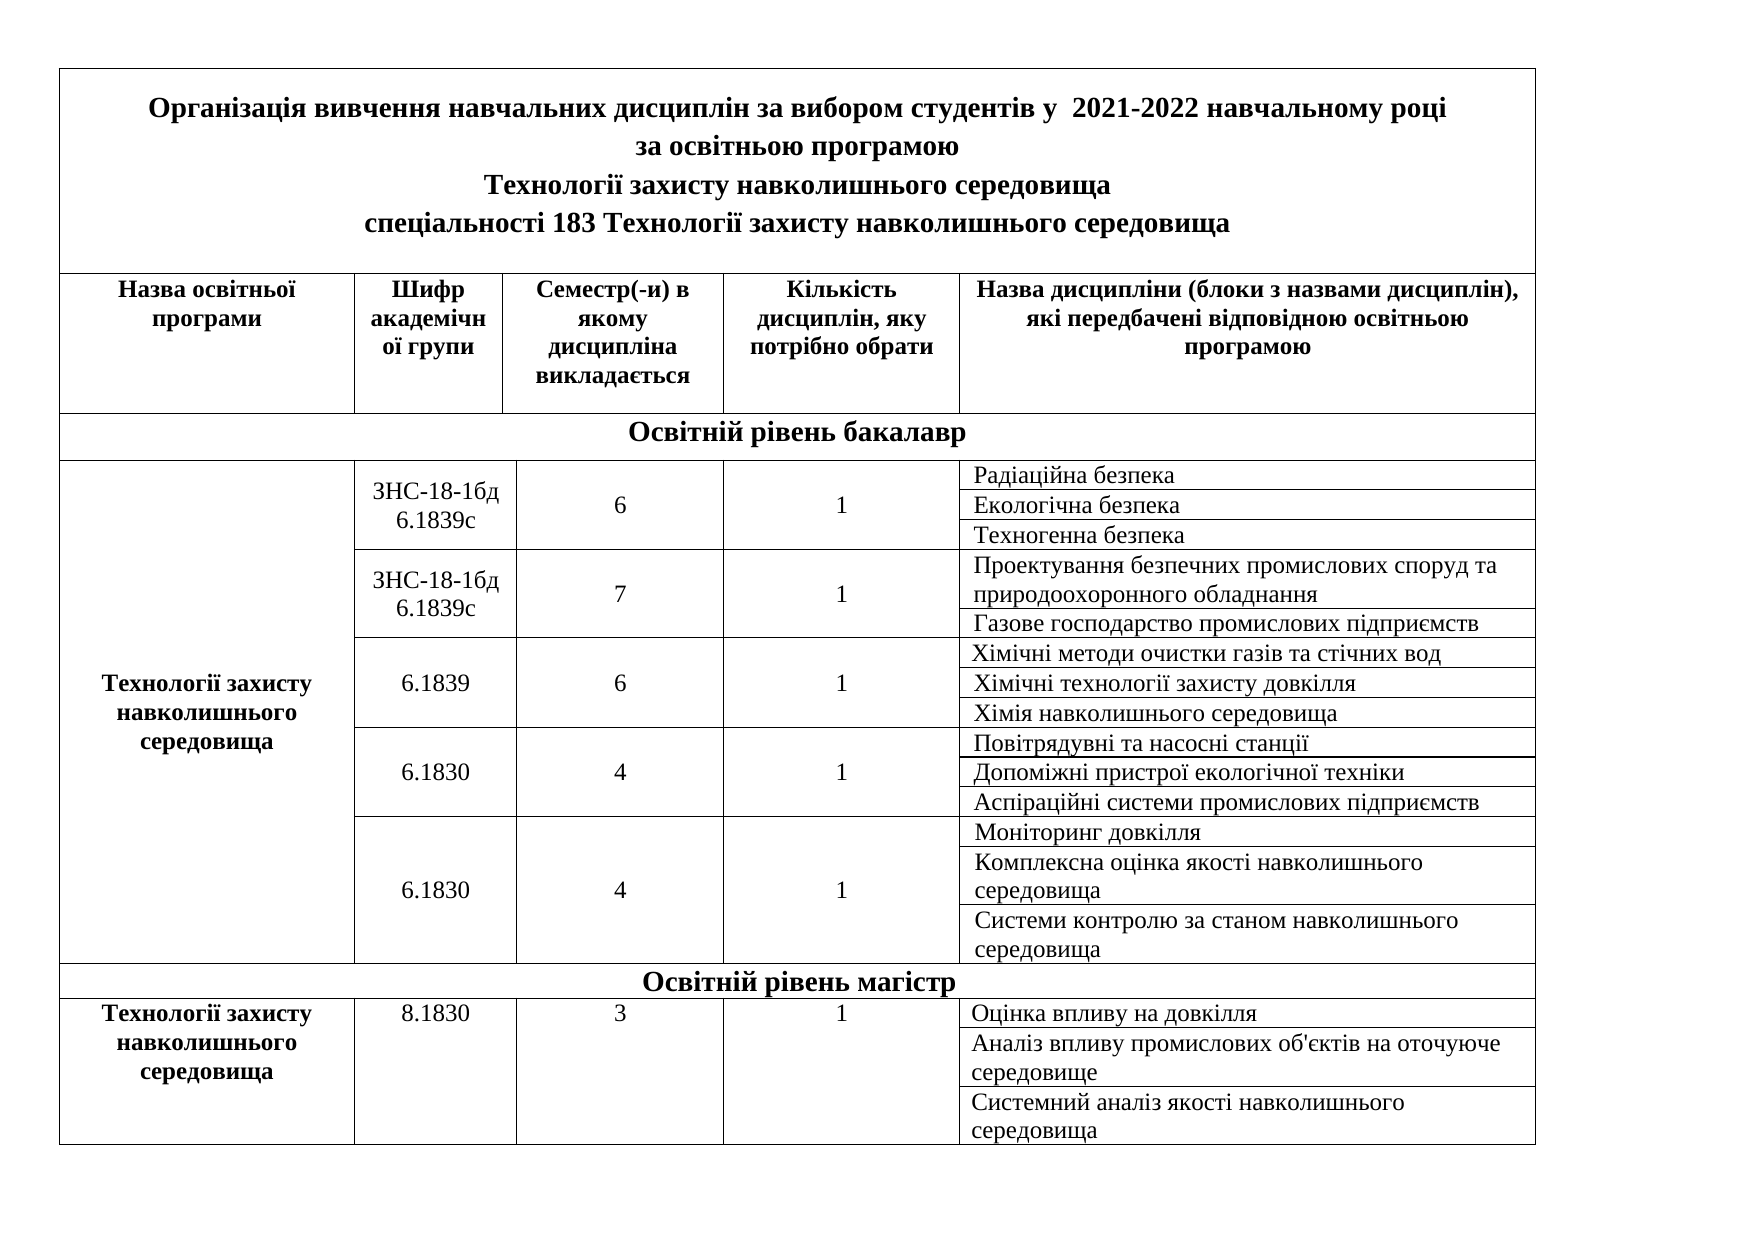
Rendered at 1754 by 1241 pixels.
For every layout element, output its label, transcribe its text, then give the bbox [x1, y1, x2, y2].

table_cell Кількість дисциплін, яку потрібно обрати [724, 274, 959, 413]
table_cell 8.1830 [355, 999, 516, 1144]
table_cell 1 [724, 550, 959, 637]
table_cell 1 [724, 817, 959, 963]
table_cell Семестр(-и) в якому дисципліна викладається [503, 274, 723, 413]
table_cell 6 [517, 638, 723, 727]
table_cell Шифр академічної групи [355, 274, 502, 413]
table_cell 4 [517, 817, 723, 963]
table_cell Оцінка впливу на довкілля [960, 999, 1535, 1027]
table_cell Системний аналіз якості навколишнього середовища [960, 1087, 1535, 1144]
table_cell 1 [724, 638, 959, 727]
table_cell 6.1839 [355, 638, 516, 727]
table_cell ЗНС-18-1бд 6.1839с [355, 461, 516, 549]
table_cell 6.1830 [355, 817, 516, 963]
table_cell Аналіз впливу промислових об'єктів на оточуюче середовище [960, 1028, 1535, 1086]
table_cell Назва дисципліни (блоки з назвами дисциплін), які передбачені відповідною освітньою програмою [960, 274, 1535, 413]
table_cell Газове господарство промислових підприємств [960, 609, 1535, 637]
table_cell 1 [724, 728, 959, 816]
table_cell Техногенна безпека [960, 520, 1535, 549]
table_cell Комплексна оцінка якості навколишнього середовища [960, 847, 1535, 904]
table_cell Хімічні технології захисту довкілля [960, 668, 1535, 697]
table_cell 1 [724, 999, 959, 1144]
table_cell 1 [724, 461, 959, 549]
table_cell Назва освітньої програми [60, 274, 354, 413]
table_cell ЗНС-18-1бд 6.1839с [355, 550, 516, 637]
table_cell Проектування безпечних промислових споруд та природоохоронного обладнання [960, 550, 1535, 607]
table_cell Хімія навколишнього середовища [960, 698, 1535, 727]
table_cell Допоміжні пристрої екологічної техніки [960, 758, 1535, 786]
table_cell Хімічні методи очистки газів та стічних вод [960, 638, 1535, 667]
table_cell Екологічна безпека [960, 490, 1535, 519]
table_cell 7 [517, 550, 723, 637]
table_cell Повітрядувні та насосні станції [960, 728, 1535, 756]
table_cell 6 [517, 461, 723, 549]
table_cell Радіаційна безпека [960, 461, 1535, 489]
table_cell Системи контролю за станом навколишнього середовища [960, 905, 1535, 963]
table_cell 4 [517, 728, 723, 816]
table_cell Технології захисту навколишнього середовища [60, 461, 354, 963]
table_cell Освітній рівень магістр [60, 964, 1535, 997]
table_cell Освітній рівень бакалавр [60, 414, 1535, 459]
table_cell Моніторинг довкілля [960, 817, 1535, 846]
table_cell Технології захисту навколишнього середовища [60, 999, 354, 1144]
table_header Організація вивчення навчальних дисциплін за вибором студентів у 2021-2022 навчальному році за освітньою програмою Технології захисту навколишнього середовища спеціальності 183 Технології захисту навколишнього середовища [60, 69, 1535, 273]
table_cell Аспіраційні системи промислових підприємств [960, 787, 1535, 816]
table_cell 6.1830 [355, 728, 516, 816]
table_cell 3 [517, 999, 723, 1144]
